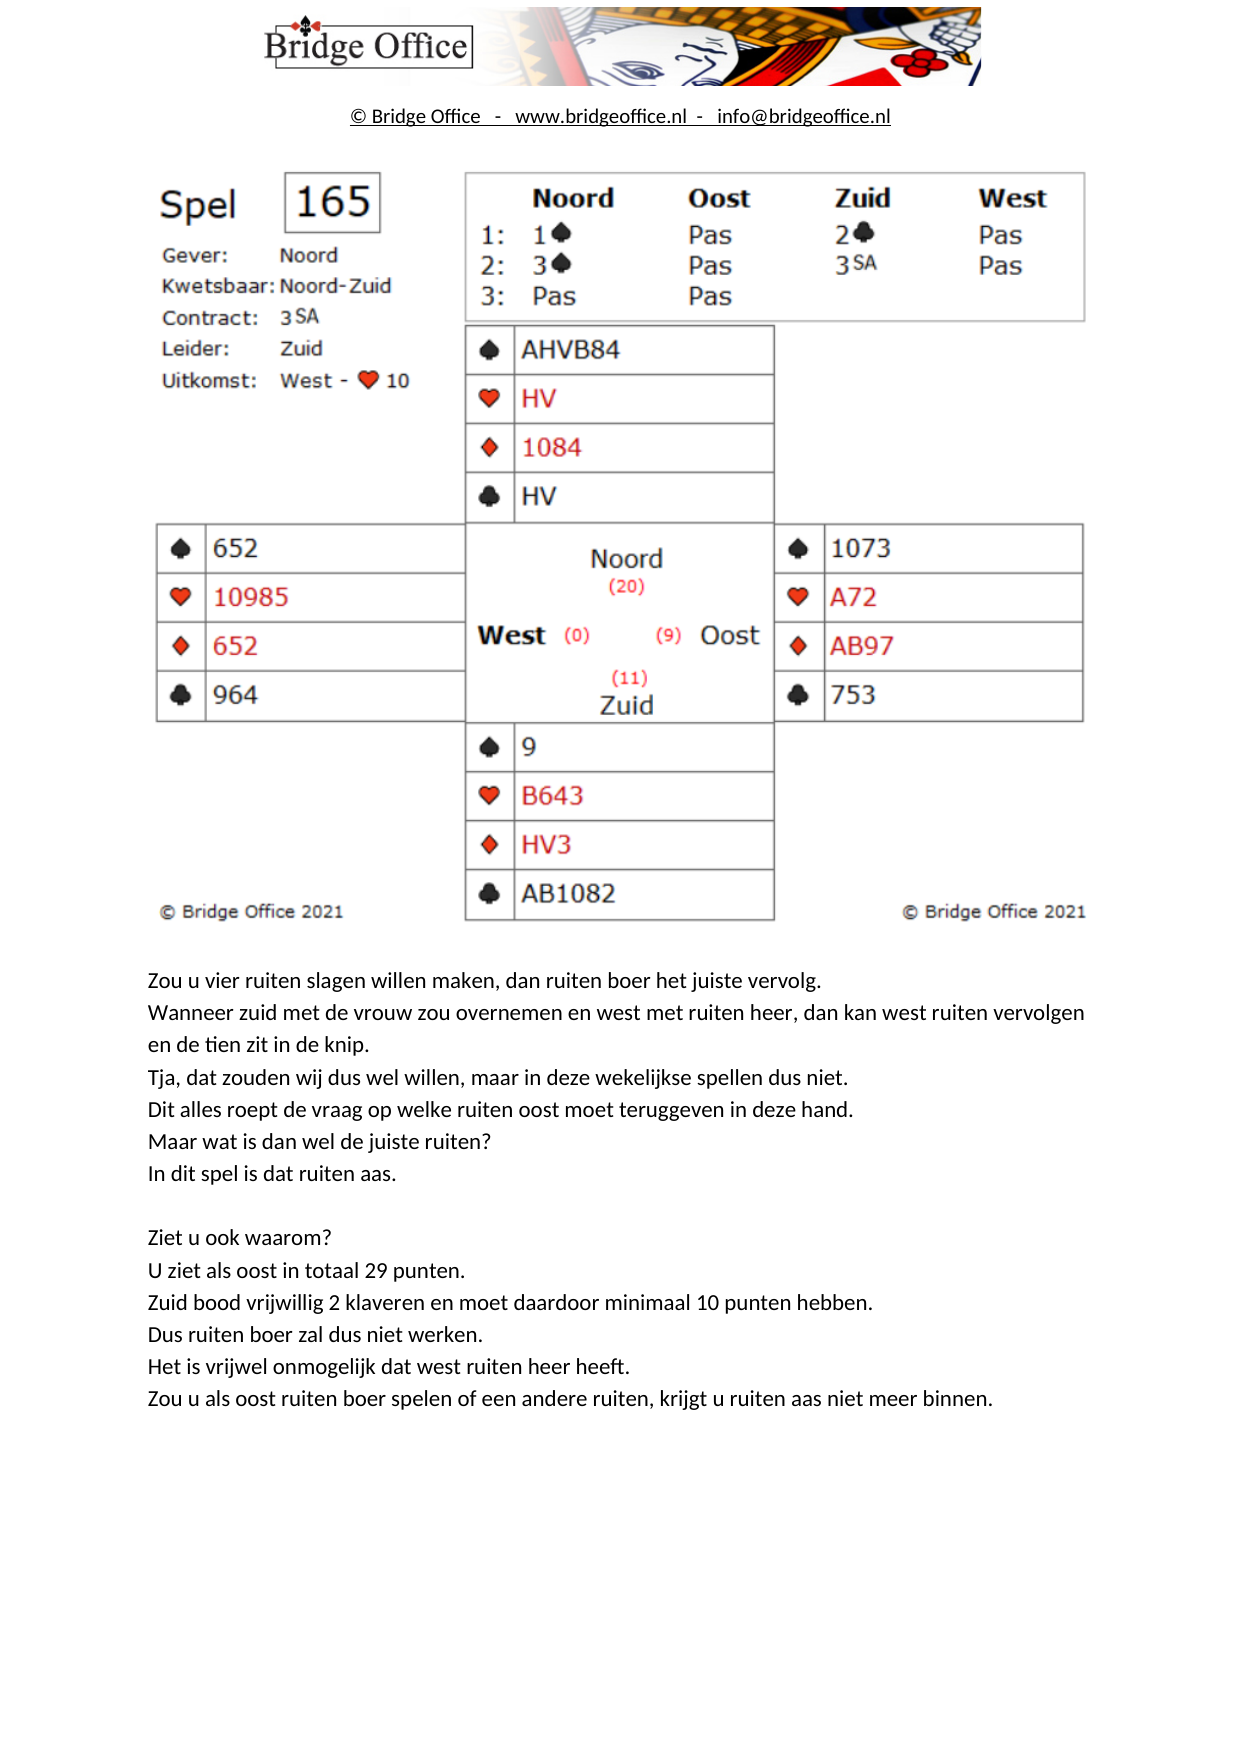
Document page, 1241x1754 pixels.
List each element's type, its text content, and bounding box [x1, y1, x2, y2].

text U ziet als oost in totaal 29 punten. [148, 1256, 1093, 1284]
text Ziet u ook waarom? [148, 1223, 1093, 1252]
text Dit alles roept de vraag op welke ruiten oost moet teruggeven in deze hand. [148, 1095, 1093, 1123]
text Zou u als oost ruiten boer spelen of een andere ruiten, krijgt u ruiten aas niet meer binnen. [148, 1384, 1093, 1412]
text Zou u vier ruiten slagen willen maken, dan ruiten boer het juiste vervolg. [148, 930, 1093, 994]
text Het is vrijwel onmogelijk dat west ruiten heer heeft. [148, 1352, 1093, 1380]
picture [237, 7, 980, 85]
text Zuid bood vrijwillig 2 klaveren en moet daardoor minimaal 10 punten hebben. [148, 1288, 1093, 1316]
text Dus ruiten boer zal dus niet werken. [148, 1320, 1093, 1348]
text Maar wat is dan wel de juiste ruiten? [148, 1127, 1093, 1155]
text Wanneer zuid met de vrouw zou overnemen en west met ruiten heer, dan kan west ruiten vervolgen en de tien zit in de knip. [148, 998, 1093, 1058]
picture [147, 160, 1093, 930]
text In dit spel is dat ruiten aas. [148, 1159, 1093, 1187]
text Tja, dat zouden wij dus wel willen, maar in deze wekelijkse spellen dus niet. [148, 1063, 1093, 1091]
